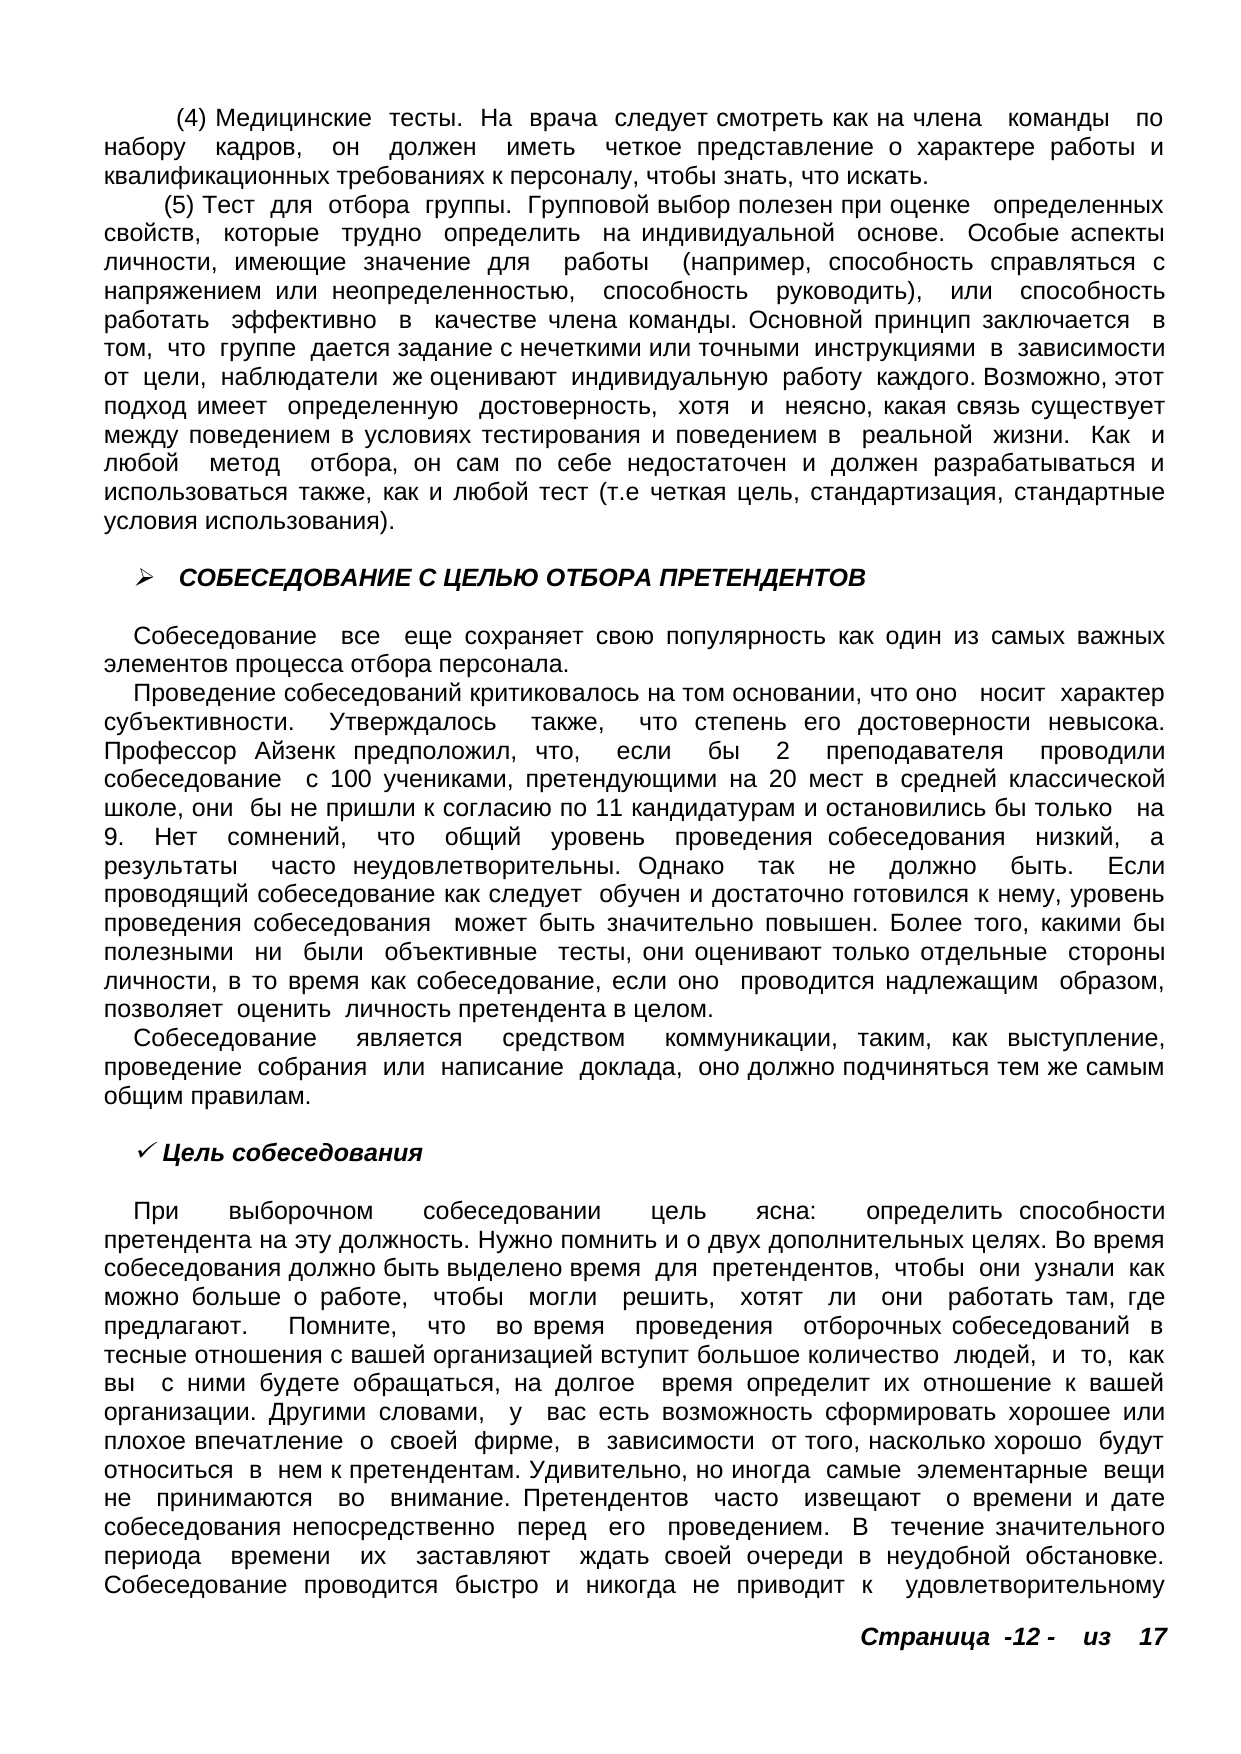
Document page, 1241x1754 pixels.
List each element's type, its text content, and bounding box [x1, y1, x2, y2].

text Собеседование все еще сохраняет свою популярность как один из самых важных элементов процесса отбора персонала. [103, 621, 1167, 678]
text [103, 1196, 1167, 1598]
text Собеседование является средством коммуникации, таким, как выступление, проведение собрания или написание доклада, оно должно подчиняться тем же самым общим правилам. [103, 1023, 1167, 1109]
list Собеседование с целью отбора претендентов [103, 563, 1167, 592]
text Проведение собеседований критиковалось на том основании, что оно носит характер субъективности. Утверждалось также, что степень его достоверности невысока. Профессор Айзенк предположил, что, если бы 2 преподавателя проводили собеседование с 100 учениками, претендующими на 20 мест в средней классической школе, они бы не пришли к согласию по 11 кандидатурам и остановились бы только на 9. Нет сомнений, что общий уровень проведения собеседования низкий, а результаты часто неудовлетворительны. Однако так не должно быть. Если проводящий собеседование как следует обучен и достаточно готовился к нему, уровень проведения собеседования может быть значительно повышен. Более того, какими бы полезными ни были объективные тесты, они оценивают только отдельные стороны личности, в то время как собеседование, если оно проводится надлежащим образом, позволяет оценить личность претендента в целом. [103, 678, 1167, 1023]
list Цель собеседования [103, 1138, 1167, 1167]
text (5) Тест для отбора группы. Групповой выбор полезен при оценке определенных свойств, которые трудно определить на индивидуальной основе. Особые аспекты личности, имеющие значение для работы (например, способность справляться с напряжением или неопределенностью, способность руководить), или способность работать эффективно в качестве члена команды. Основной принцип заключается в том, что группе дается задание с нечеткими или точными инструкциями в зависимости от цели, наблюдатели же оценивают индивидуальную работу каждого. Возможно, этот подход имеет определенную достоверность, хотя и неясно, какая связь существует между поведением в условиях тестирования и поведением в реальной жизни. Как и любой метод отбора, он сам по себе недостаточен и должен разрабатываться и использоваться также, как и любой тест (т.е четкая цель, стандартизация, стандартные условия использования). [103, 190, 1167, 535]
text (4) Медицинские тесты. На врача следует смотреть как на члена команды по набору кадров, он должен иметь четкое представление о характере работы и квалификационных требованиях к персоналу, чтобы знать, что искать. [103, 103, 1167, 190]
